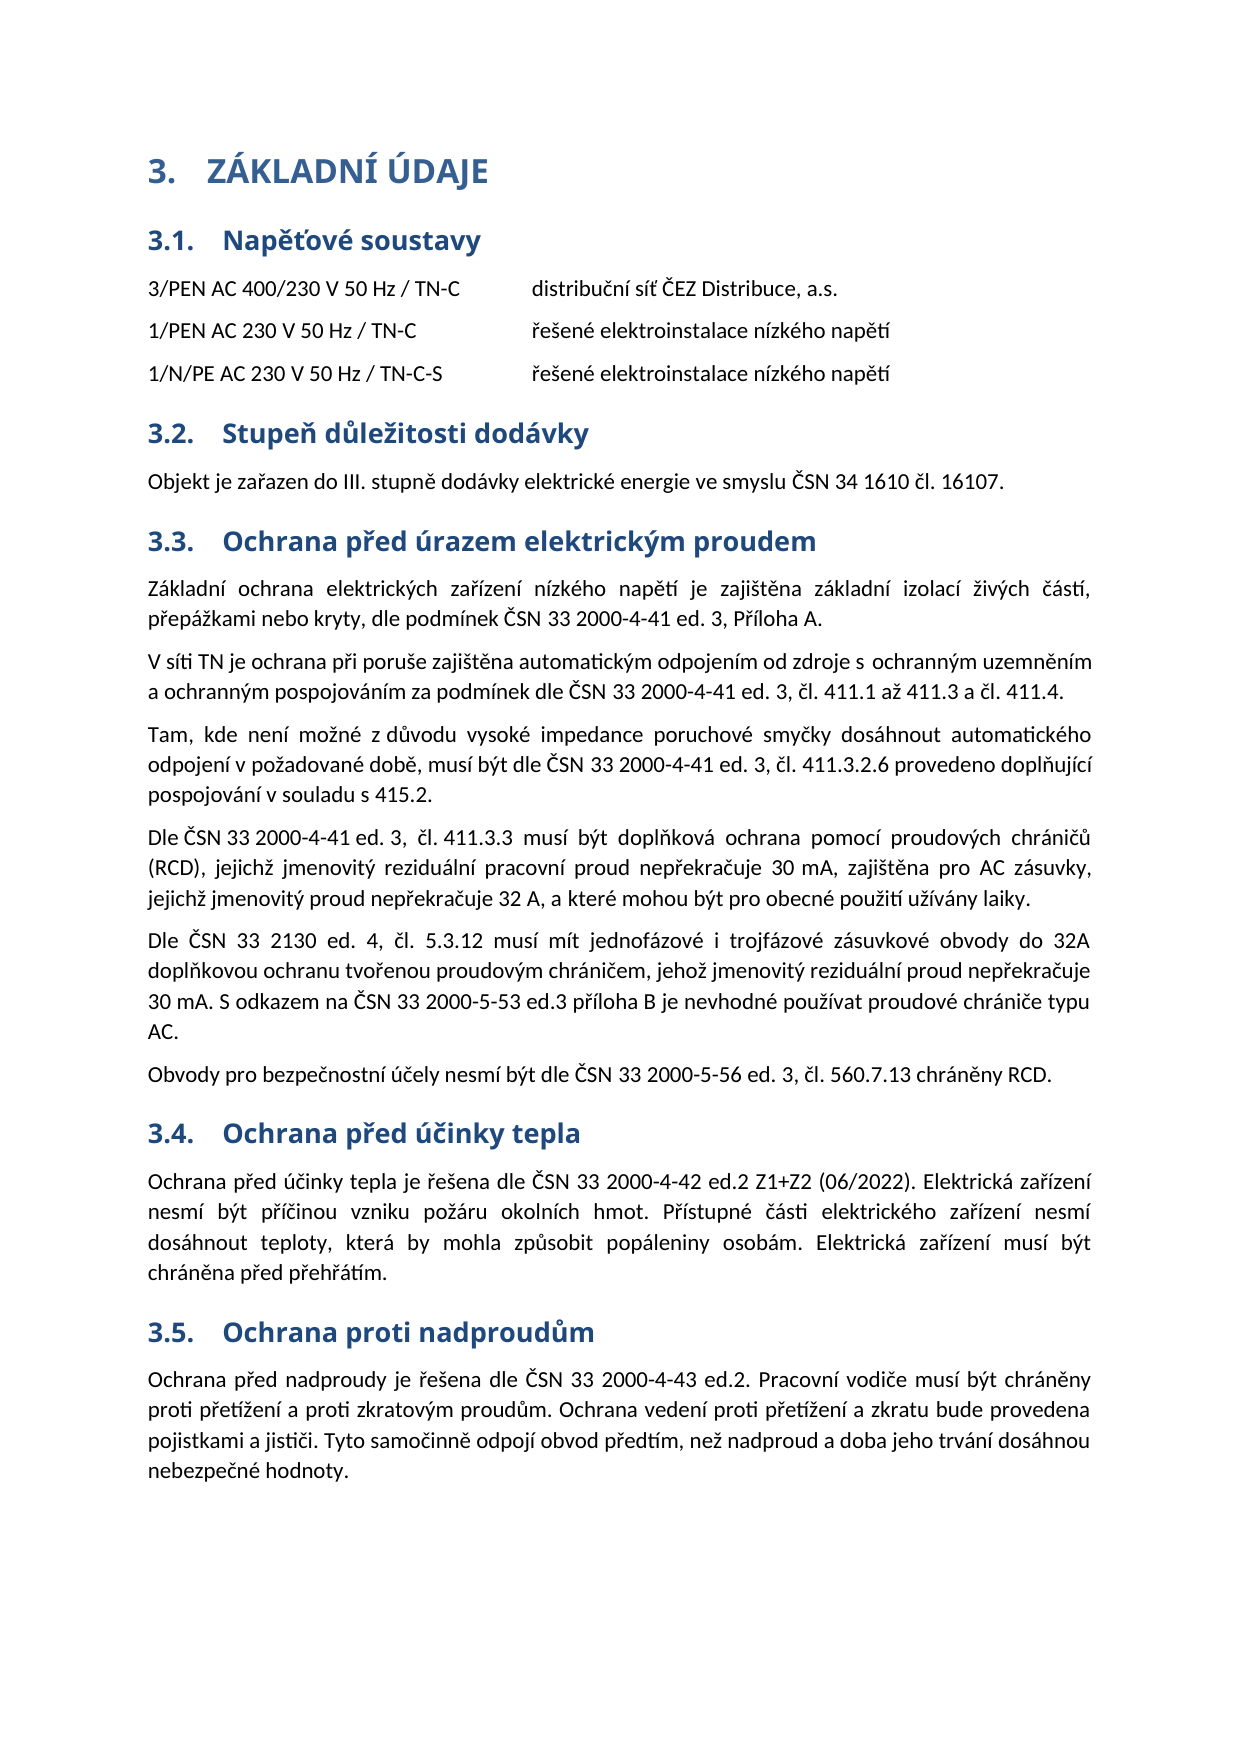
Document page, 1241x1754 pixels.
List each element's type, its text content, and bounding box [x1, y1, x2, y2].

subtitle Ochrana před úrazem elektrickým proudem [148, 522, 1092, 559]
text V síti TN je ochrana při poruše zajištěna automatickým odpojením od zdroje s ochranným uzemněním a ochranným pospojováním za podmínek dle ČSN 33 2000-4-41 ed. 3, čl. 411.1 až 411.3 a čl. 411.4. [148, 647, 1092, 706]
subtitle Napěťové soustavy [148, 222, 1092, 258]
subtitle Stupeň důležitosti dodávky [148, 414, 1092, 451]
text 3/PEN AC 400/230 V 50 Hz / TN-C distribuční síť ČEZ Distribuce, a.s. [148, 274, 1092, 302]
text Objekt je zařazen do III. stupně dodávky elektrické energie ve smyslu ČSN 34 1610 čl. 16107. [148, 467, 1092, 495]
subtitle Ochrana proti nadproudům [148, 1313, 1092, 1350]
text Dle ČSN 33 2130 ed. 4, čl. 5.3.12 musí mít jednofázové i trojfázové zásuvkové obvody do 32A doplňkovou ochranu tvořenou proudovým chráničem, jehož jmenovitý reziduální proud nepřekračuje 30 mA. S odkazem na ČSN 33 2000-5-53 ed.3 příloha B je nevhodné používat proudové chrániče typu AC. [148, 926, 1092, 1045]
text Základní ochrana elektrických zařízení nízkého napětí je zajištěna základní izolací živých částí, přepážkami nebo kryty, dle podmínek ČSN 33 2000-4-41 ed. 3, Příloha A. [148, 574, 1092, 633]
text Ochrana před účinky tepla je řešena dle ČSN 33 2000-4-42 ed.2 Z1+Z2 (06/2022). Elektrická zařízení nesmí být příčinou vzniku požáru okolních hmot. Přístupné části elektrického zařízení nesmí dosáhnout teploty, která by mohla způsobit popáleniny osobám. Elektrická zařízení musí být chráněna před přehřátím. [148, 1167, 1092, 1286]
text Tam, kde není možné z důvodu vysoké impedance poruchové smyčky dosáhnout automatického odpojení v požadované době, musí být dle ČSN 33 2000-4-41 ed. 3, čl. 411.3.2.6 provedeno doplňující pospojování v souladu s 415.2. [148, 720, 1092, 809]
text Dle ČSN 33 2000-4-41 ed. 3, čl. 411.3.3 musí být doplňková ochrana pomocí proudových chráničů (RCD), jejichž jmenovitý reziduální pracovní proud nepřekračuje 30 mA, zajištěna pro AC zásuvky, jejichž jmenovitý proud nepřekračuje 32 A, a které mohou být pro obecné použití užívány laiky. [148, 823, 1092, 912]
subtitle Ochrana před účinky tepla [148, 1115, 1092, 1152]
text Obvody pro bezpečnostní účely nesmí být dle ČSN 33 2000-5-56 ed. 3, čl. 560.7.13 chráněny RCD. [148, 1060, 1092, 1088]
text 1/N/PE AC 230 V 50 Hz / TN-C-S řešené elektroinstalace nízkého napětí [148, 359, 1092, 387]
text Ochrana před nadproudy je řešena dle ČSN 33 2000-4-43 ed.2. Pracovní vodiče musí být chráněny proti přetížení a proti zkratovým proudům. Ochrana vedení proti přetížení a zkratu bude provedena pojistkami a jističi. Tyto samočinně odpojí obvod předtím, než nadproud a doba jeho trvání dosáhnou nebezpečné hodnoty. [148, 1365, 1092, 1484]
subtitle ZÁKLADNÍ ÚDAJE [148, 148, 1092, 193]
text 1/PEN AC 230 V 50 Hz / TN-C řešené elektroinstalace nízkého napětí [148, 317, 1092, 345]
